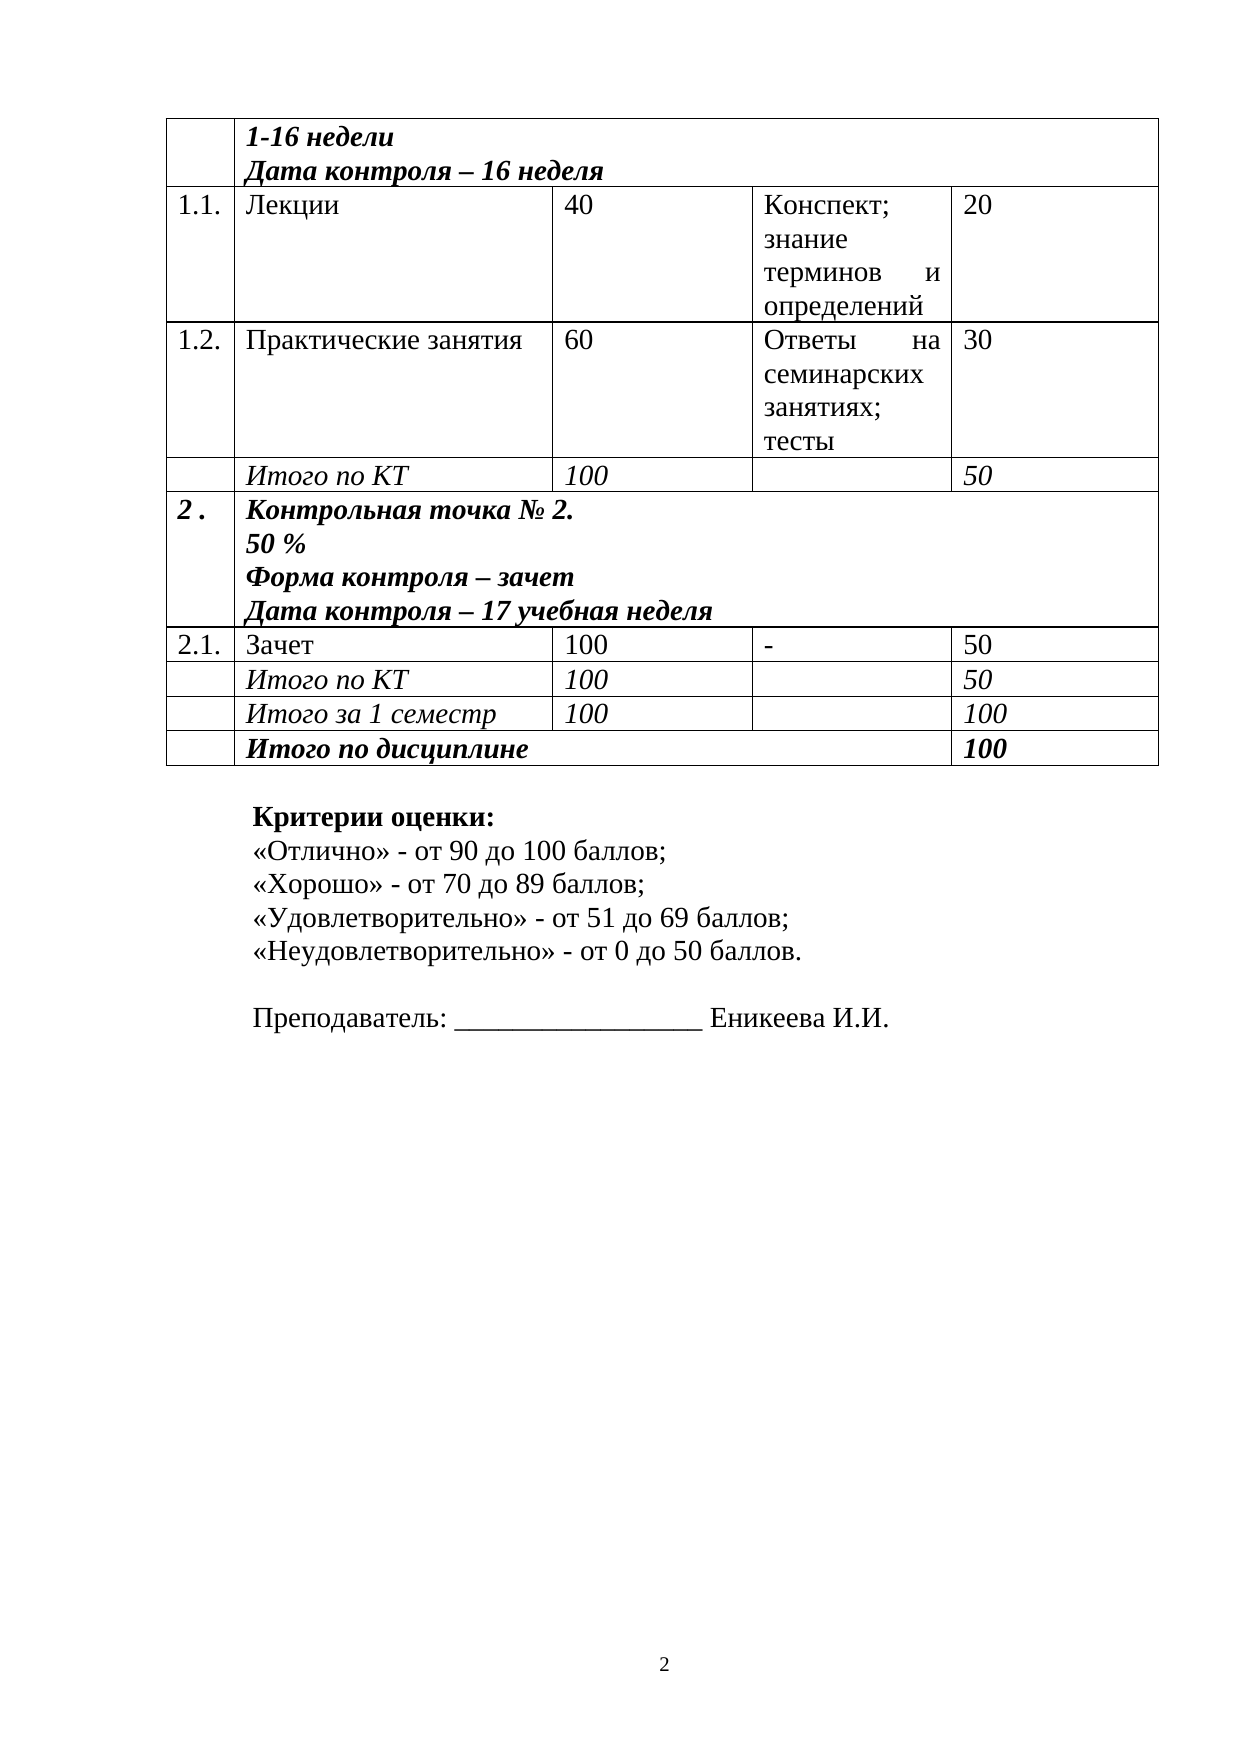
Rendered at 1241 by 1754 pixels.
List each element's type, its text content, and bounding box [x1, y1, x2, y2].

text «Неудовлетворительно» - от 0 до 50 баллов. [177, 933, 1152, 967]
table_cell [753, 458, 951, 491]
table_cell [167, 697, 234, 730]
table_cell 2.1. [167, 628, 234, 661]
table_cell Ответы на семинарских занятиях; тесты [753, 323, 951, 457]
table_cell 1.1. [167, 187, 234, 321]
table_cell Итого по дисциплине [235, 731, 951, 765]
table_cell [167, 731, 234, 765]
table_cell 40 [553, 187, 752, 321]
text «Отлично» - от 90 до 100 баллов; [177, 833, 1152, 866]
text «Хорошо» - от 70 до 89 баллов; [177, 866, 1152, 900]
table_cell 1.2. [167, 323, 234, 457]
table_cell 100 [952, 731, 1158, 765]
table_cell 50 [952, 662, 1158, 696]
text Критерии оценки: [177, 799, 1152, 833]
table_cell Итого по КТ [235, 662, 552, 696]
table_cell 100 [553, 458, 752, 491]
table_cell 2 . [167, 492, 234, 626]
table_cell Итого по КТ [235, 458, 552, 491]
table_cell Практические занятия [235, 323, 552, 457]
table_cell 100 [553, 697, 752, 730]
table_cell 100 [553, 628, 752, 661]
table_cell 100 [952, 697, 1158, 730]
table_cell Итого за 1 семестр [235, 697, 552, 730]
table_cell 50 [952, 458, 1158, 491]
table_cell 20 [952, 187, 1158, 321]
table_cell 50 [952, 628, 1158, 661]
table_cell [235, 119, 1158, 186]
table_cell [167, 458, 234, 491]
table_cell Контрольная точка № 2. 50 % Форма контроля – зачет Дата контроля – 17 учебная неделя [235, 492, 1158, 626]
text Преподаватель: _________________ Еникеева И.И. [177, 1001, 1152, 1034]
table_cell 30 [952, 323, 1158, 457]
table_cell 100 [553, 662, 752, 696]
table_cell Зачет [235, 628, 552, 661]
table_cell [167, 662, 234, 696]
table_cell 1. [167, 119, 234, 186]
table_cell - [753, 628, 951, 661]
table_cell [753, 662, 951, 696]
table_cell [753, 697, 951, 730]
table_cell 60 [553, 323, 752, 457]
table_cell Конспект; знание терминов и определений [753, 187, 951, 321]
table_cell Лекции [235, 187, 552, 321]
text «Удовлетворительно» - от 51 до 69 баллов; [177, 900, 1152, 933]
